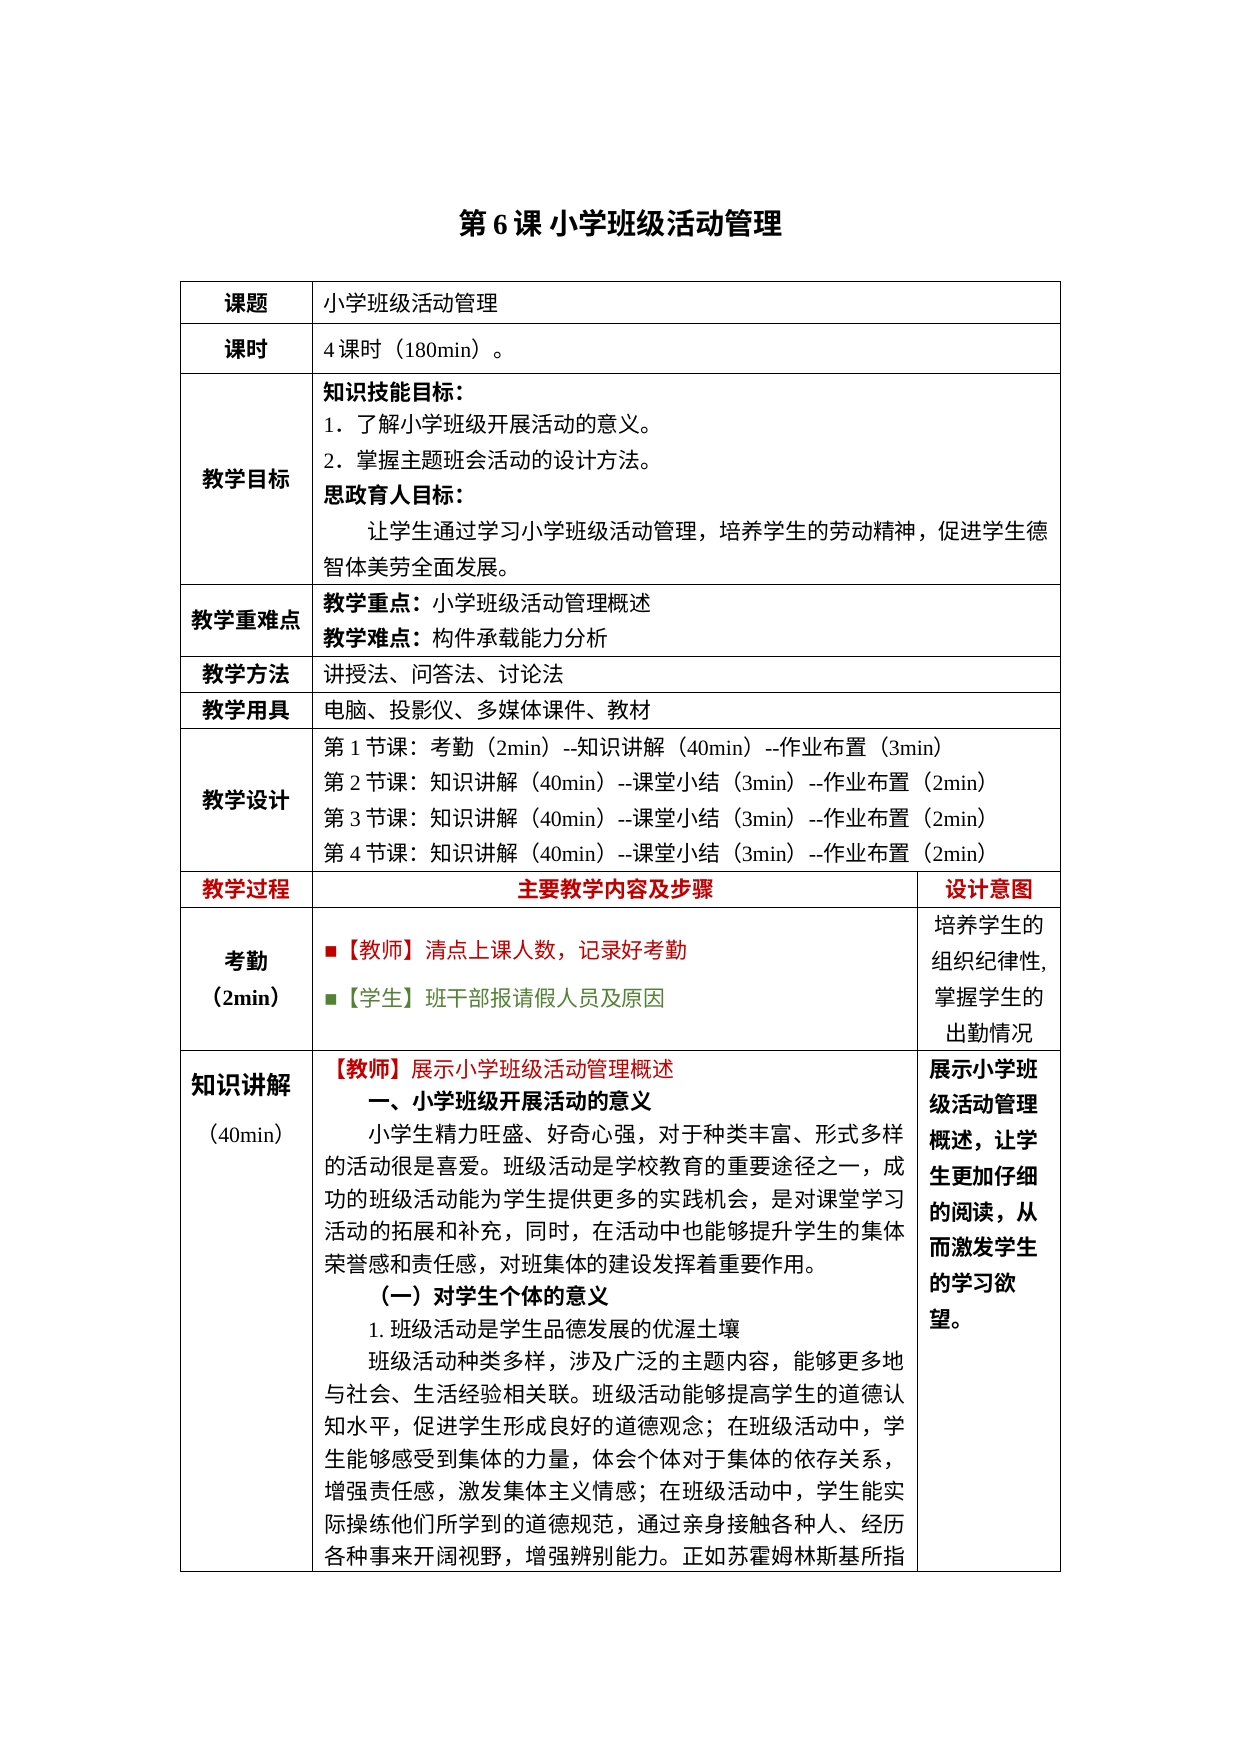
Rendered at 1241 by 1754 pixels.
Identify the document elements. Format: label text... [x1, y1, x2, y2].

table_cell 教学用具 [181, 693, 312, 728]
table_cell 教学目标 [181, 374, 312, 584]
table_cell 教学方法 [181, 657, 312, 692]
table_cell 讲授法、问答法、讨论法 [313, 657, 1060, 692]
text 第6课 小学班级活动管理 [187, 189, 1053, 254]
table_cell 主要教学内容及步骤 [313, 872, 917, 907]
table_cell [918, 1051, 1060, 1571]
table_cell 教学重难点 [181, 585, 312, 656]
table_cell 培养学生的组织纪律性,掌握学生的出勤情况 [918, 908, 1060, 1050]
table_cell 设计意图 [918, 872, 1060, 907]
table_cell 教学设计 [181, 729, 312, 871]
table_cell 考勤 （2min） [181, 908, 312, 1050]
table_cell 电脑、投影仪、多媒体课件、教材 [313, 693, 1060, 728]
table_cell ■【教师】清点上课人数，记录好考勤 ■【学生】班干部报请假人员及原因 [313, 908, 917, 1050]
table_cell 知识技能目标： 1．了解小学班级开展活动的意义。 2．掌握主题班会活动的设计方法。 思政育人目标： 让学生通过学习小学班级活动管理，培养学生的劳动精神，促进学生德智体美劳全面发展。 [313, 374, 1060, 584]
table_header 小学班级活动管理 [313, 282, 1060, 323]
table_cell 课时 [181, 324, 312, 373]
table_cell 4课时（180min）。 [313, 324, 1060, 373]
table_header 课题 [181, 282, 312, 323]
table_cell 教学过程 [181, 872, 312, 907]
table_cell 第1节课：考勤（2min）--知识讲解（40min）--作业布置（3min） 第2节课：知识讲解（40min）--课堂小结（3min）--作业布置（2min） 第3节课：知识讲解（40min）--课堂小结（3min）--作业布置（2min） 第4节课：知识讲解（40min）--课堂小结（3min）--作业布置（2min） [313, 729, 1060, 871]
table_cell 知识讲解 （40min） [181, 1051, 312, 1571]
table_cell 教学重点：小学班级活动管理概述 教学难点：构件承载能力分析 [313, 585, 1060, 656]
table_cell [313, 1051, 917, 1571]
